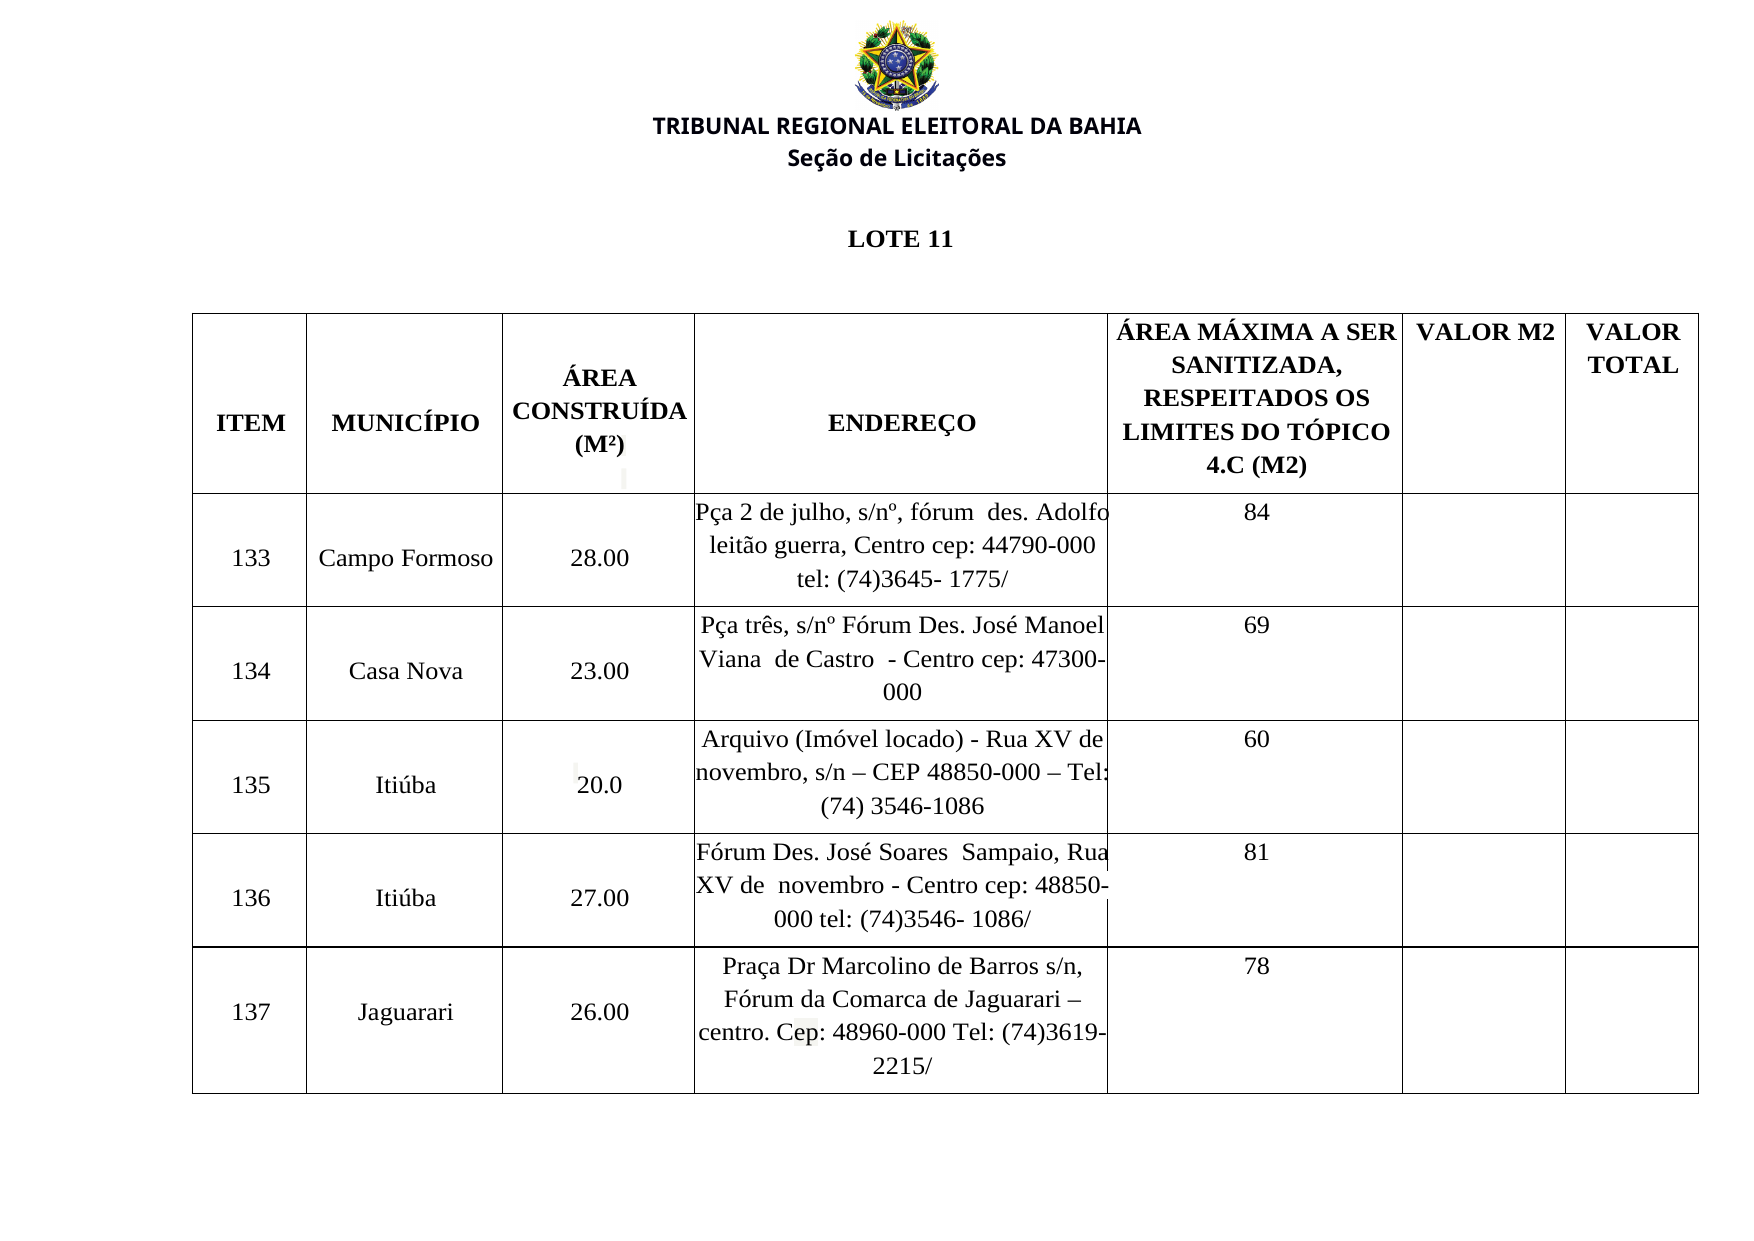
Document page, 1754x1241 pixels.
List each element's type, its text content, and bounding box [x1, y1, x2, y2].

table_cell 26.00 [503, 948, 694, 1093]
table_cell Fórum Des. José Soares Sampaio, Rua XV de novembro - Centro cep: 48850-000 tel: (74)3546- 1086/ [695, 834, 1107, 946]
table_cell 27.00 [503, 834, 694, 946]
text LOTE 11 [192, 221, 1609, 254]
table_cell Pça três, s/nº Fórum Des. José Manoel Viana de Castro - Centro cep: 47300-000 [695, 607, 1107, 720]
table_cell 134 [193, 607, 306, 720]
table_cell Itiúba [307, 721, 502, 833]
table_cell Praça Dr Marcolino de Barros s/n, Fórum da Comarca de Jaguarari – centro. Cep: 48960-000 Tel: (74)3619-2215/ [695, 948, 1107, 1093]
table_cell 135 [193, 721, 306, 833]
table_cell [1566, 948, 1698, 1093]
table_cell Jaguarari [307, 948, 502, 1093]
table_cell 60 [1108, 721, 1402, 833]
table_cell [1403, 494, 1565, 606]
table_header VALOR M2 [1403, 314, 1565, 493]
table_header VALOR TOTAL [1566, 314, 1698, 493]
table_cell 69 [1108, 607, 1402, 720]
table_cell [1403, 721, 1565, 833]
table_cell [1566, 721, 1698, 833]
table_cell 133 [193, 494, 306, 606]
table_cell [1403, 607, 1565, 720]
table_cell Casa Nova [307, 607, 502, 720]
table_header ÁREA CONSTRUÍDA (M²) [503, 314, 694, 493]
table_header ENDEREÇO [695, 314, 1107, 493]
table_header ITEM [193, 314, 306, 493]
table_cell 136 [193, 834, 306, 946]
table_cell [1566, 607, 1698, 720]
table_cell Pça 2 de julho, s/nº, fórum des. Adolfo leitão guerra, Centro cep: 44790-000 tel: (74)3645- 1775/ [695, 494, 1107, 606]
table_cell 78 [1108, 948, 1402, 1093]
table_cell [1403, 948, 1565, 1093]
table_cell Arquivo (Imóvel locado) - Rua XV de novembro, s/n – CEP 48850-000 – Tel: (74) 3546-1086 [695, 721, 1107, 833]
table_cell [1566, 834, 1698, 946]
table_cell Itiúba [307, 834, 502, 946]
table_cell 84 [1108, 494, 1402, 606]
table_header ÁREA MÁXIMA A SER SANITIZADA, RESPEITADOS OS LIMITES DO TÓPICO 4.C (M2) [1108, 314, 1402, 493]
table_cell 137 [193, 948, 306, 1093]
table_cell [1403, 834, 1565, 946]
table_cell 23.00 [503, 607, 694, 720]
table_cell [1566, 494, 1698, 606]
table_cell Campo Formoso [307, 494, 502, 606]
table_header MUNICÍPIO [307, 314, 502, 493]
table_cell 81 [1108, 834, 1402, 946]
table_cell 28.00 [503, 494, 694, 606]
table_cell 20.0 [503, 721, 694, 833]
